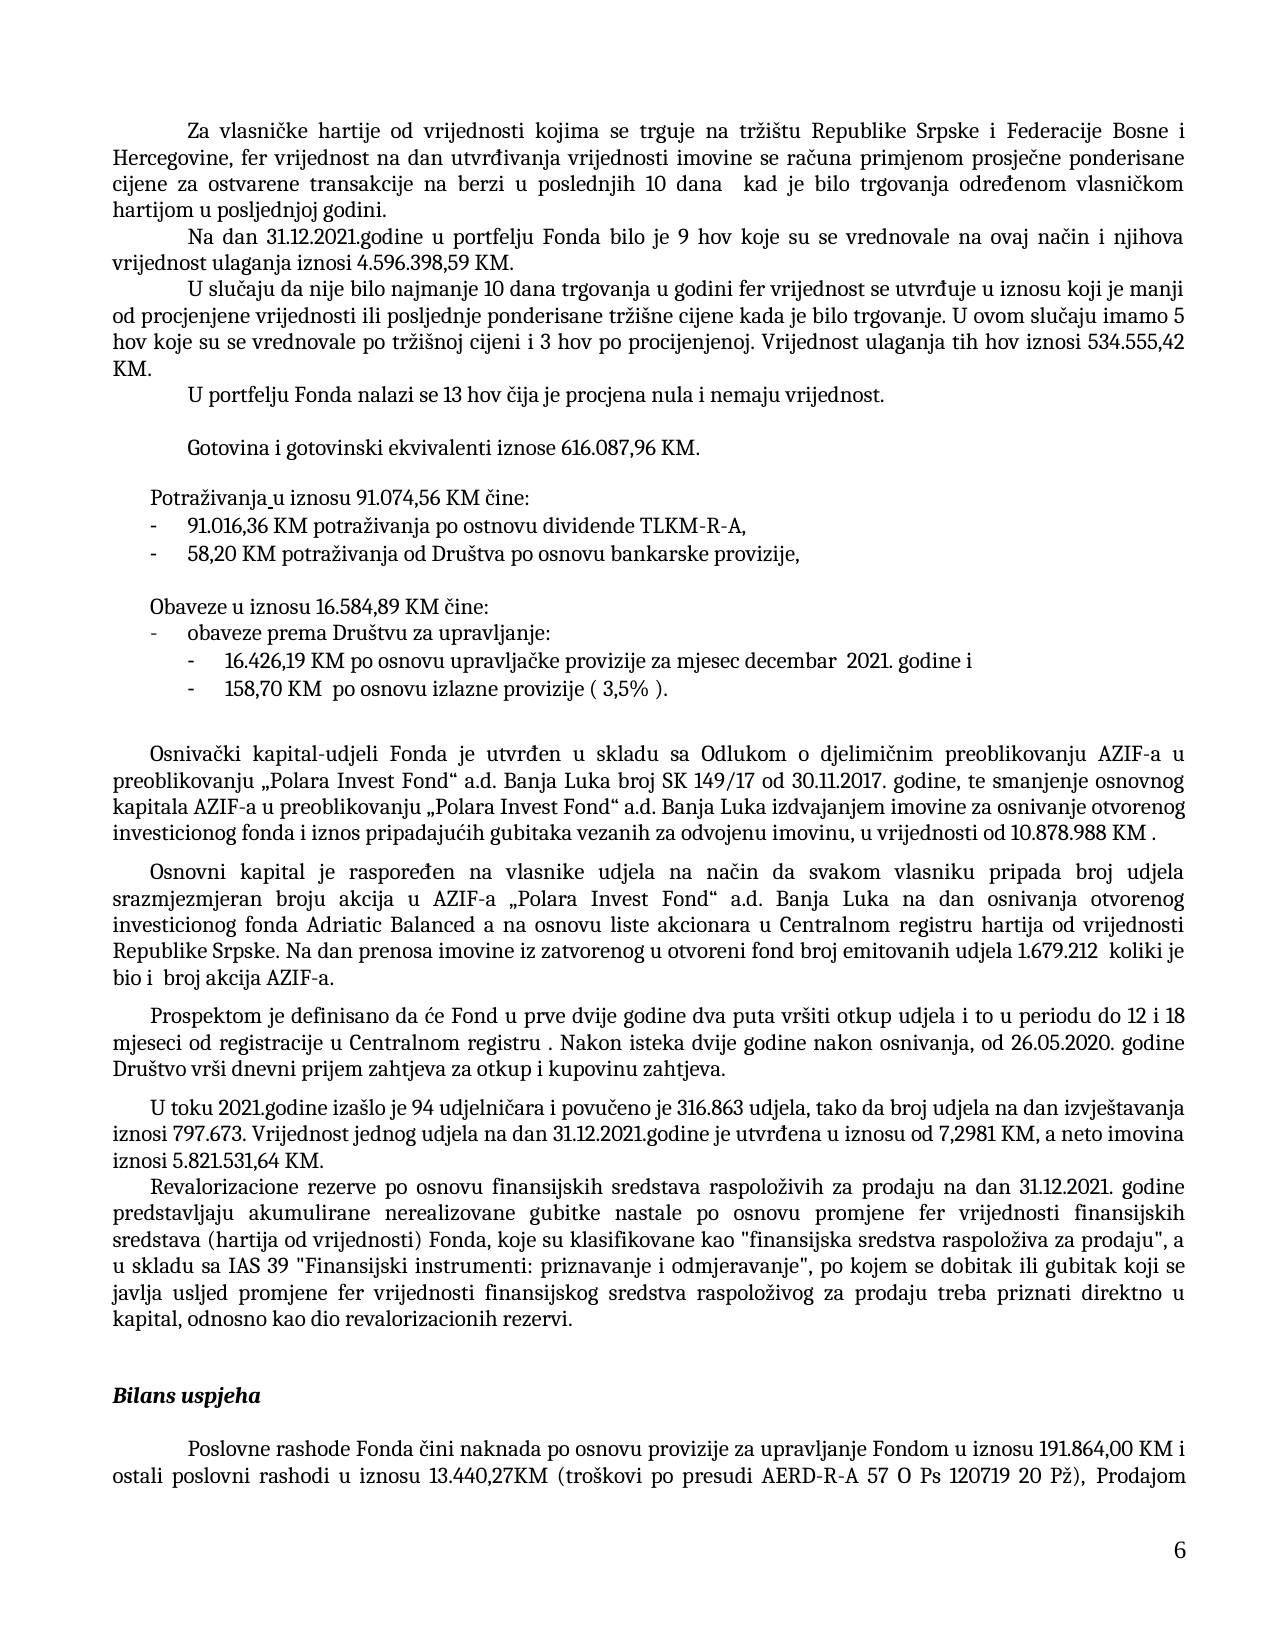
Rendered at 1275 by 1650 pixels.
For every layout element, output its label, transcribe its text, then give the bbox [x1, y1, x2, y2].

text Osnivački kapital-udjeli Fonda je utvrđen u skladu sa Odlukom o djelimičnim preoblikovanju AZIF-a u preoblikovanju „Polara Invest Fond“ a.d. Banja Luka broj SK 149/17 od 30.11.2017. godine, te smanjenje osnovnog kapitala AZIF-a u preoblikovanju „Polara Invest Fond“ a.d. Banja Luka izdvajanjem imovine za osnivanje otvorenog investicionog fonda i iznos pripadajućih gubitaka vezanih za odvojenu imovinu, u vrijednosti od 10.878.988 KM . [112, 741, 1186, 846]
list 158,70 KM po osnovu izlazne provizije ( 3,5% ). [187, 674, 1186, 702]
text Obaveze u iznosu 16.584,89 KM čine: [112, 593, 1186, 620]
text U portfelju Fonda nalazi se 13 hov čija je procjena nula i nemaju vrijednost. [112, 382, 1186, 408]
list 16.426,19 KM po osnovu upravljačke provizije za mjesec decembar 2021. godine i [187, 646, 1186, 674]
text Revalorizacione rezerve po osnovu finansijskih sredstava raspoloživih za prodaju na dan 31.12.2021. godine predstavljaju akumulirane nerealizovane gubitke nastale po osnovu promjene fer vrijednosti finansijskih sredstava (hartija od vrijednosti) Fonda, koje su klasifikovane kao "finansijska sredstva raspoloživa za prodaju", a u skladu sa IAS 39 "Finansijski instrumenti: priznavanje i odmjeravanje", po kojem se dobitak ili gubitak koji se javlja usljed promjene fer vrijednosti finansijskog sredstva raspoloživog za prodaju treba priznati direktno u kapital, odnosno kao dio revalorizacionih rezervi. [112, 1174, 1186, 1332]
text U toku 2021.godine izašlo je 94 udjelničara i povučeno je 316.863 udjela, tako da broj udjela na dan izvještavanja iznosi 797.673. Vrijednost jednog udjela na dan 31.12.2021.godine je utvrđena u iznosu od 7,2981 KM, a neto imovina iznosi 5.821.531,64 KM. [112, 1095, 1186, 1174]
text Osnovni kapital je raspoređen na vlasnike udjela na način da svakom vlasniku pripada broj udjela srazmjezmjeran broju akcija u AZIF-a „Polara Invest Fond“ a.d. Banja Luka na dan osnivanja otvorenog investicionog fonda Adriatic Balanced a na osnovu liste akcionara u Centralnom registru hartija od vrijednosti Republike Srpske. Na dan prenosa imovine iz zatvorenog u otvoreni fond broj emitovanih udjela 1.679.212 koliki je bio i broj akcija AZIF-a. [112, 859, 1186, 991]
text - obaveze prema Društvu za upravljanje: [112, 620, 1186, 646]
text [112, 1436, 1186, 1489]
text Bilans uspjeha [112, 1383, 1186, 1410]
text Prospektom je definisano da će Fond u prve dvije godine dva puta vršiti otkup udjela i to u periodu do 12 i 18 mjeseci od registracije u Centralnom registru . Nakon isteka dvije godine nakon osnivanja, od 26.05.2020. godine Društvo vrši dnevni prijem zahtjeva za otkup i kupovinu zahtjeva. [112, 1003, 1186, 1082]
text Za vlasničke hartije od vrijednosti kojima se trguje na tržištu Republike Srpske i Federacije Bosne i Hercegovine, fer vrijednost na dan utvrđivanja vrijednosti imovine se računa primjenom prosječne ponderisane cijene za ostvarene transakcije na berzi u poslednjih 10 dana kad je bilo trgovanja određenom vlasničkom hartijom u posljednjoj godini. [112, 118, 1186, 223]
list 91.016,36 KM potraživanja po ostnovu dividende TLKM-R-A, [150, 511, 1186, 539]
text Gotovina i gotovinski ekvivalenti iznose 616.087,96 KM. [112, 434, 1186, 461]
text Na dan 31.12.2021.godine u portfelju Fonda bilo je 9 hov koje su se vrednovale na ovaj način i njihova vrijednost ulaganja iznosi 4.596.398,59 KM. [112, 223, 1186, 276]
text U slučaju da nije bilo najmanje 10 dana trgovanja u godini fer vrijednost se utvrđuje u iznosu koji je manji od procjenjene vrijednosti ili posljednje ponderisane tržišne cijene kada je bilo trgovanje. U ovom slučaju imamo 5 hov koje su se vrednovale po tržišnoj cijeni i 3 hov po procijenjenoj. Vrijednost ulaganja tih hov iznosi 534.555,42 KM. [112, 276, 1186, 382]
list 58,20 KM potraživanja od Društva po osnovu bankarske provizije, [150, 539, 1186, 567]
text Potraživanja u iznosu 91.074,56 KM čine: [112, 485, 1186, 511]
